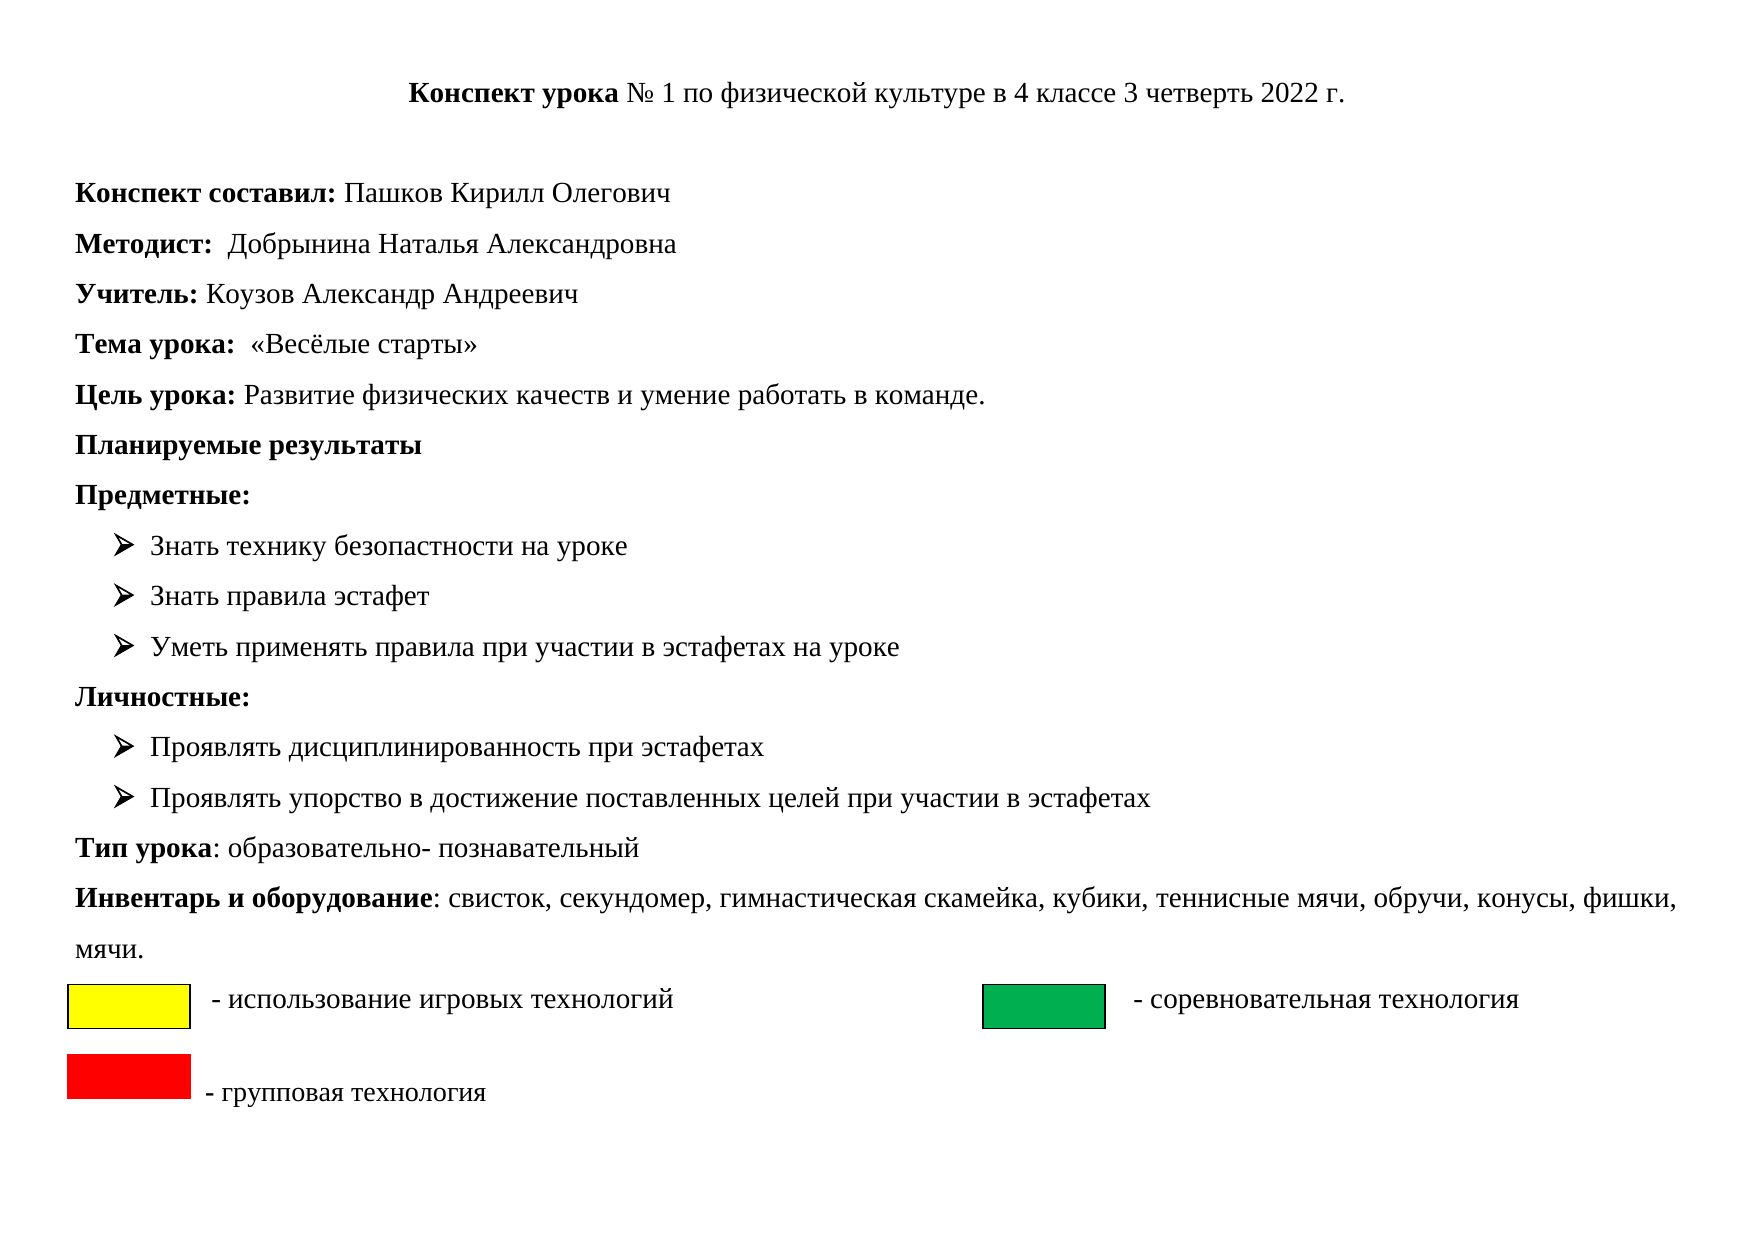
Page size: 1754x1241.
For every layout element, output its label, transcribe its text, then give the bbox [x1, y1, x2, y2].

text Конспект урока № 1 по физической культуре в 4 классе 3 четверть 2022 г. [75, 75, 1679, 108]
text Учитель: Коузов Александр Андреевич [75, 276, 1679, 310]
text Тип урока: образовательно- познавательный [75, 830, 1679, 864]
text Методист: Добрынина Наталья Александровна [75, 226, 1679, 259]
list Проявлять дисциплинированность при эстафетах [112, 729, 1679, 763]
list Проявлять упорство в достижение поставленных целей при участии в эстафетах [112, 780, 1679, 813]
text Планируемые результаты [75, 427, 1679, 461]
text Тема урока: «Весёлые старты» [75, 327, 1679, 360]
text Инвентарь и оборудование: свисток, секундомер, гимнастическая скамейка, кубики, теннисные мячи, обручи, конусы, фишки, мячи. [75, 881, 1679, 964]
text - использование игровых технологий - соревновательная технология [75, 981, 1679, 1015]
text - групповая технология [75, 1074, 1679, 1107]
list Знать правила эстафет [112, 578, 1679, 612]
text Цель урока: Развитие физических качеств и умение работать в команде. [75, 377, 1679, 410]
text Личностные: [75, 679, 1679, 713]
text Конспект составил: Пашков Кирилл Олегович [75, 176, 1679, 209]
list Знать технику безопастности на уроке [112, 528, 1679, 561]
text Предметные: [75, 477, 1679, 511]
list Уметь применять правила при участии в эстафетах на уроке [112, 629, 1679, 662]
